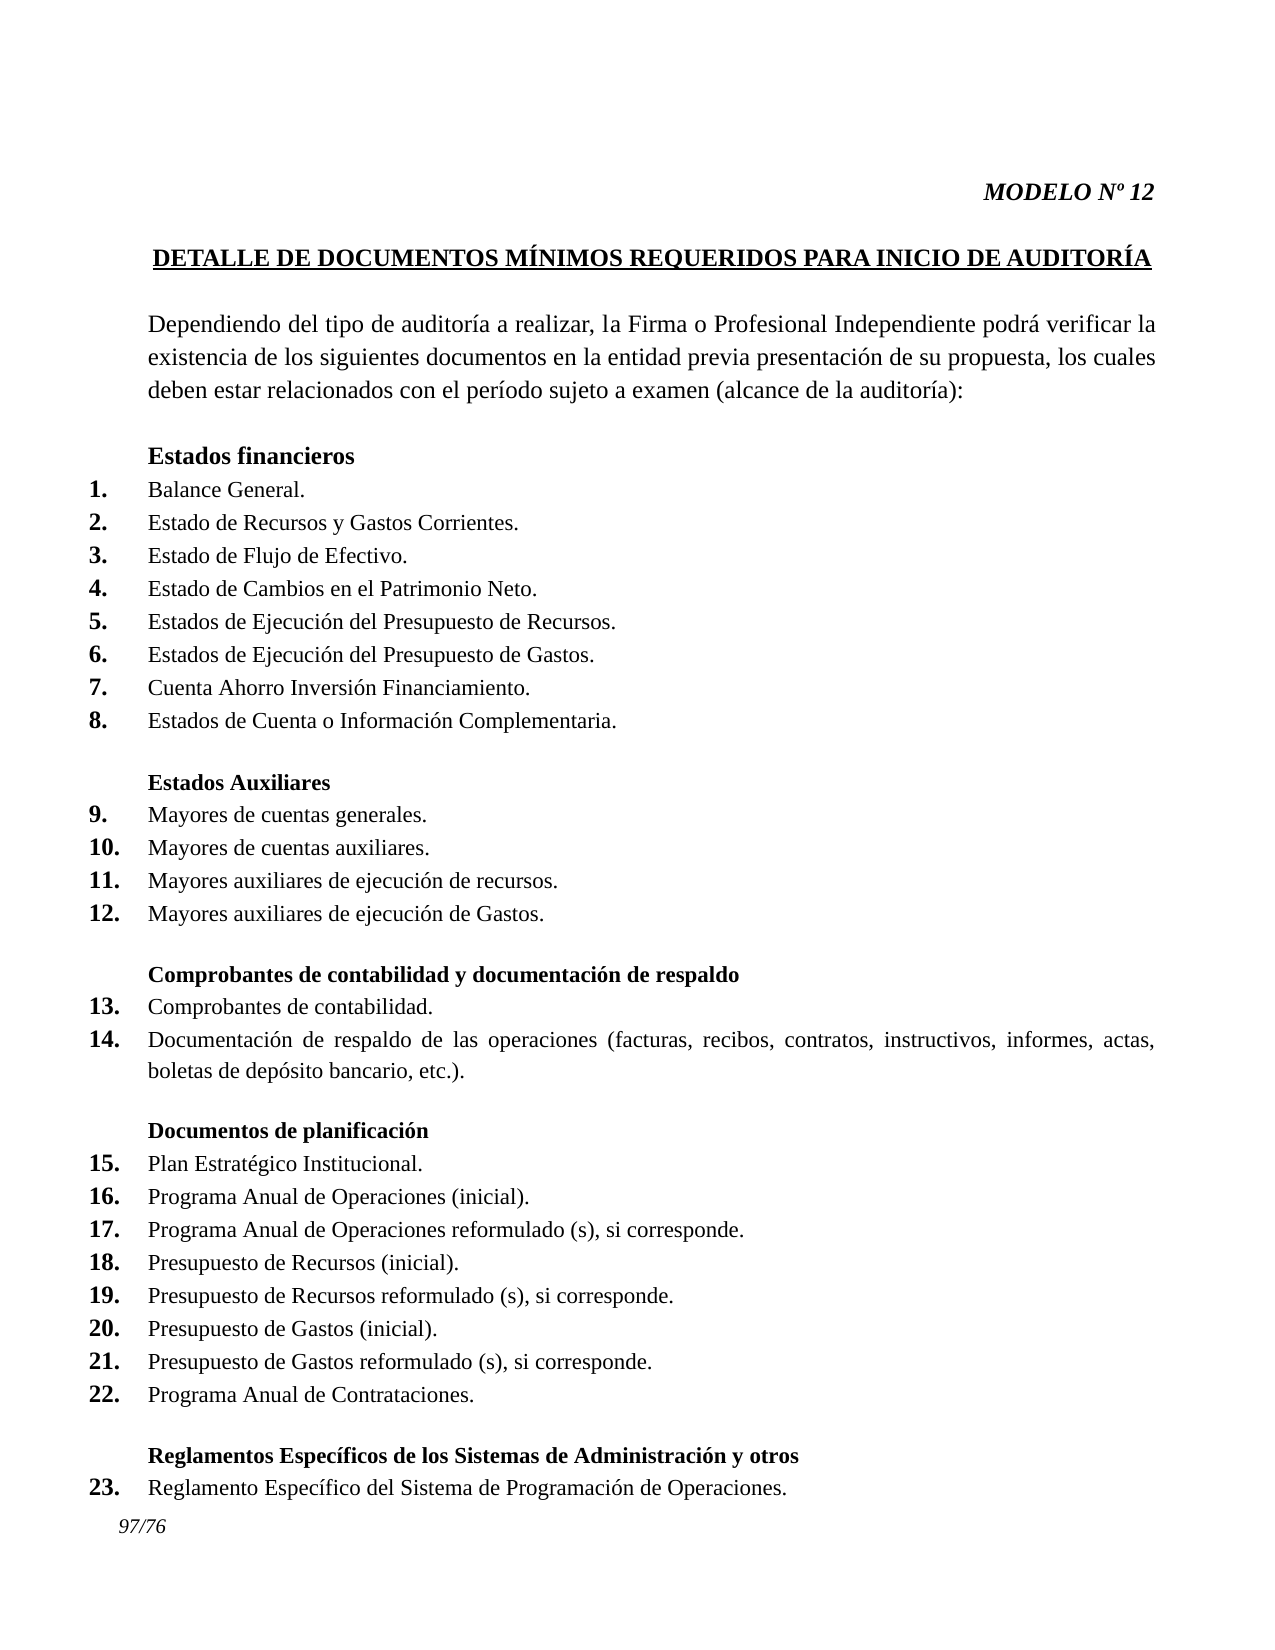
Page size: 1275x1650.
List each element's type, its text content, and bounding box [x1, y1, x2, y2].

text MODELO Nº 12 [148, 177, 1157, 206]
list Mayores auxiliares de ejecución de recursos. [89, 865, 1157, 894]
list Mayores auxiliares de ejecución de Gastos. [89, 898, 1157, 927]
text Documentos de planificación [148, 1117, 1157, 1144]
list Mayores de cuentas generales. [89, 799, 1157, 828]
title Dependiendo del tipo de auditoría a realizar, la Firma o Profesional Independiente podrá verificar la existencia de los siguientes documentos en la entidad previa presentación de su propuesta, los cuales deben estar relacionados con el período sujeto a examen (alcance de la auditoría): [148, 309, 1157, 404]
text Reglamentos Específicos de los Sistemas de Administración y otros [148, 1442, 1157, 1468]
list Programa Anual de Operaciones (inicial). [89, 1181, 1157, 1209]
list Mayores de cuentas auxiliares. [89, 832, 1157, 861]
list Estado de Cambios en el Patrimonio Neto. [89, 573, 1157, 602]
list Estado de Recursos y Gastos Corrientes. [89, 507, 1157, 536]
text Estados Auxiliares [148, 769, 1157, 795]
list Balance General. [89, 474, 1157, 503]
list Reglamento Específico del Sistema de Programación de Operaciones. [89, 1472, 1157, 1501]
title Estados financieros [148, 441, 1157, 470]
list Estados de Ejecución del Presupuesto de Recursos. [89, 606, 1157, 635]
list Presupuesto de Recursos (inicial). [89, 1247, 1157, 1276]
list Estado de Flujo de Efectivo. [89, 540, 1157, 569]
list Documentación de respaldo de las operaciones (facturas, recibos, contratos, instructivos, informes, actas, boletas de depósito bancario, etc.). [89, 1024, 1157, 1083]
title DETALLE DE DOCUMENTOS MÍNIMOS REQUERIDOS PARA INICIO DE AUDITORÍA [148, 243, 1157, 272]
list Presupuesto de Recursos reformulado (s), si corresponde. [89, 1280, 1157, 1308]
list Estados de Ejecución del Presupuesto de Gastos. [89, 639, 1157, 668]
list Estados de Cuenta o Información Complementaria. [89, 706, 1157, 734]
list Plan Estratégico Institucional. [89, 1148, 1157, 1176]
list Comprobantes de contabilidad. [89, 991, 1157, 1020]
list Programa Anual de Contrataciones. [89, 1379, 1157, 1408]
text Comprobantes de contabilidad y documentación de respaldo [148, 961, 1157, 988]
list Presupuesto de Gastos (inicial). [89, 1313, 1157, 1342]
list Presupuesto de Gastos reformulado (s), si corresponde. [89, 1346, 1157, 1374]
list Cuenta Ahorro Inversión Financiamiento. [89, 672, 1157, 701]
list Programa Anual de Operaciones reformulado (s), si corresponde. [89, 1214, 1157, 1242]
